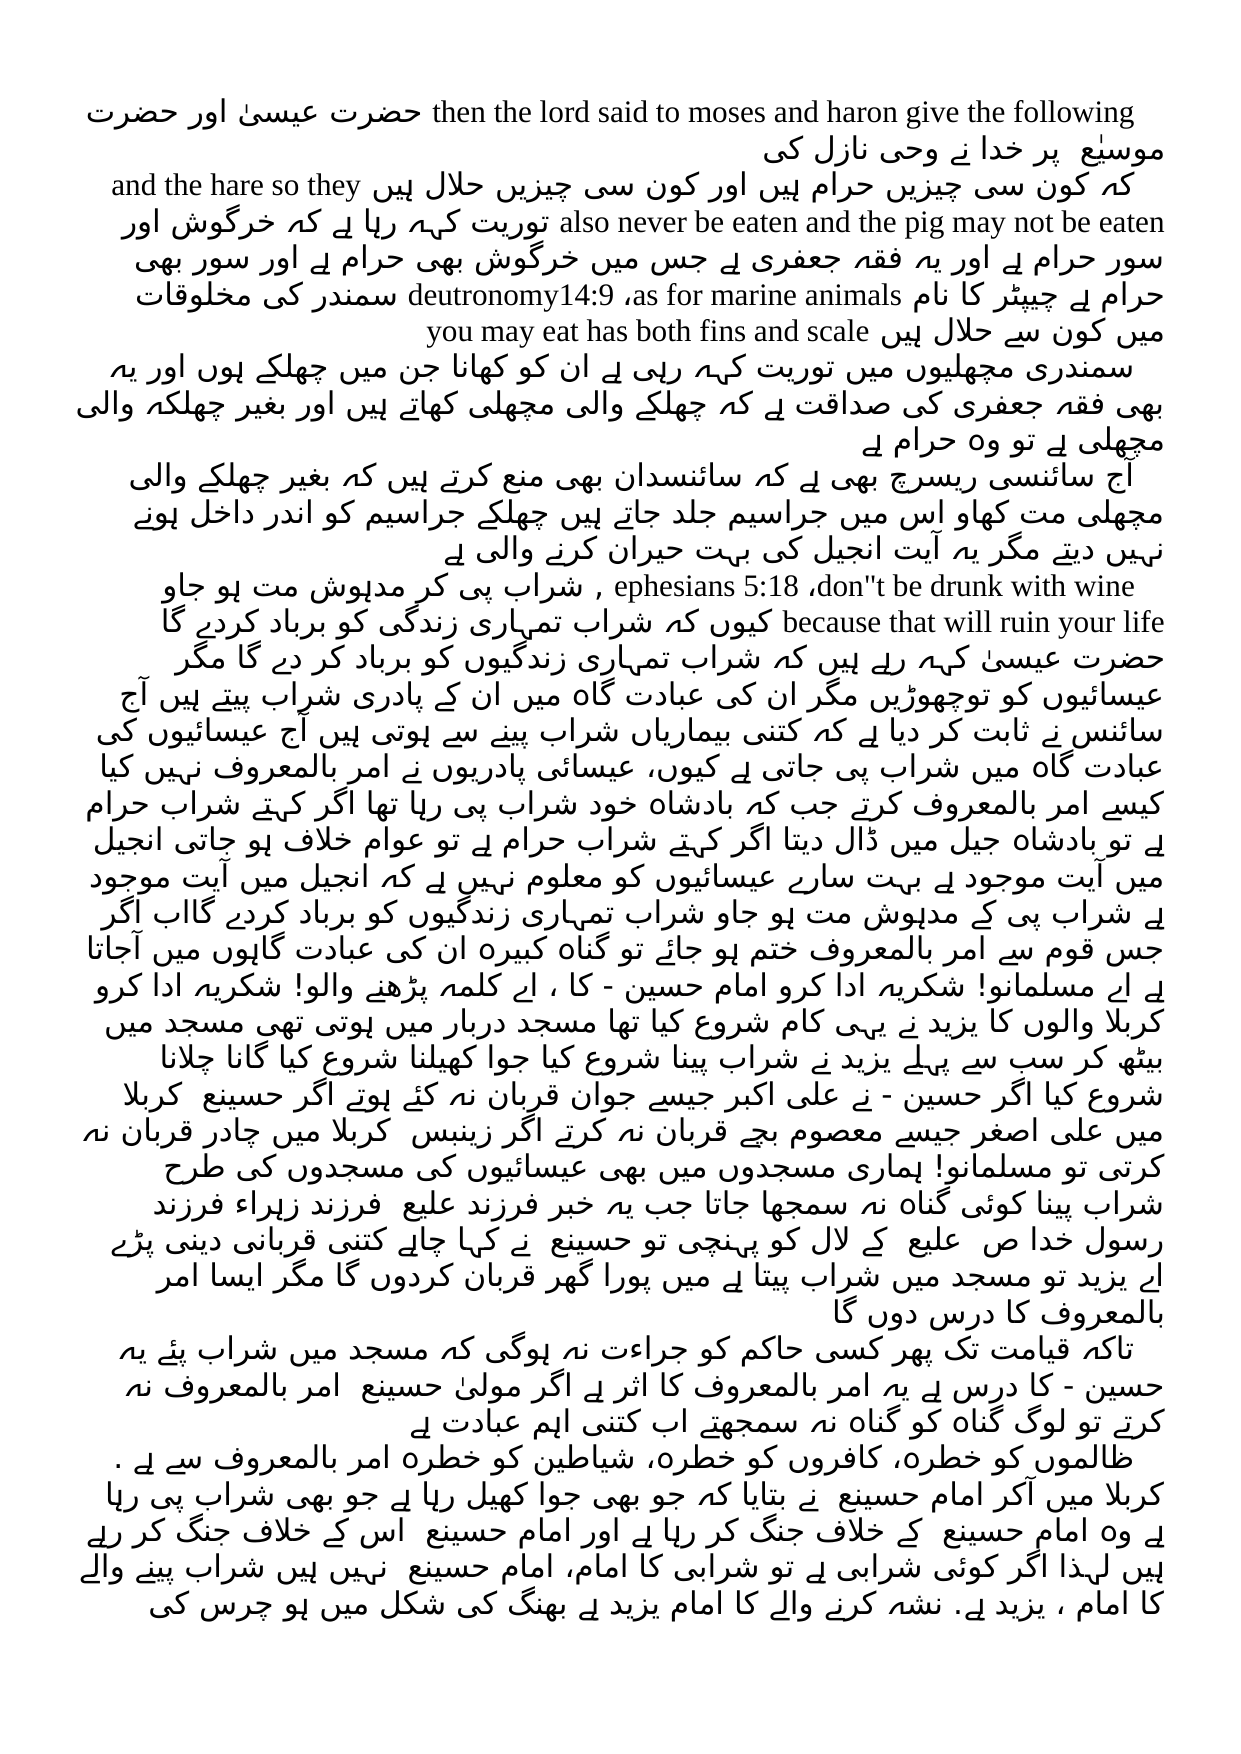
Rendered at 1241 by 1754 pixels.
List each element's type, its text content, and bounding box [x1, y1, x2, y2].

text ephesians 5:18 ،don"t be drunk with wine , شراب پی کر مدہوش مت ہو جاو because that will ruin your life کیوں کہ شراب تمہاری زندگی کو برباد کردے گا حضرت عیسیٰ کہہ رہے ہیں کہ شراب تمہاری زندگیوں کو برباد کر دے گا مگر عیسائیوں کو توچھوڑیں مگر ان کی عبادت گاہ میں ان کے پادری شراب پیتے ہیں آج سائنس نے ثابت کر دیا ہے کہ کتنی بیماریاں شراب پینے سے ہوتی ہیں آج عیسائیوں کی عبادت گاہ میں شراب پی جاتی ہے کیوں، عیسائی پادریوں نے امر بالمعروف نہیں کیا کیسے امر بالمعروف کرتے جب کہ بادشاہ خود شراب پی رہا تھا اگر کہتے شراب حرام ہے تو بادشاہ جیل میں ڈال دیتا اگر کہتے شراب حرام ہے تو عوام خلاف ہو جاتی انجیل میں آیت موجود ہے بہت سارے عیسائیوں کو معلوم نہیں ہے کہ انجیل میں آیت موجود ہے شراب پی کے مدہوش مت ہو جاو شراب تمہاری زندگیوں کو برباد کردے گااب اگر جس قوم سے امر بالمعروف ختم ہو جائے تو گناہ کبیرہ ان کی عبادت گاہوں میں آجاتا ہے اے مسلمانو! شکریہ ادا کرو امام حسین - کا ، اے کلمہ پڑھنے والو! شکریہ ادا کرو کربلا والوں کا یزید نے یہی کام شروع کیا تھا مسجد دربار میں ہوتی تھی مسجد میں بیٹھ کر سب سے پہلے یزید نے شراب پینا شروع کیا جوا کھیلنا شروع کیا گانا چلانا شروع کیا اگر حسین - نے علی اکبر جیسے جوان قربان نہ کئے ہوتے اگر حسینع کربلا میں علی اصغر جیسے معصوم بچے قربان نہ کرتے اگر زینبس کربلا میں چادر قربان نہ کرتی تو مسلمانو! ہماری مسجدوں میں بھی عیسائیوں کی مسجدوں کی طرح شراب پینا کوئی گناہ نہ سمجھا جاتا جب یہ خبر فرزند علیع فرزند زہراء فرزند رسول خدا ص علیع کے لال کو پہنچی تو حسینع نے کہا چاہے کتنی قربانی دینی پڑے اے یزید تو مسجد میں شراب پیتا ہے میں پورا گھر قربان کردوں گا مگر ایسا امر بالمعروف کا درس دوں گا [75, 567, 1165, 1331]
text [75, 1439, 1165, 1621]
text کہ کون سی چیزیں حرام ہیں اور کون سی چیزیں حلال ہیں and the hare so they also never be eaten and the pig may not be eaten توریت کہہ رہا ہے کہ خرگوش اور سور حرام ہے اور یہ فقہ جعفری ہے جس میں خرگوش بھی حرام ہے اور سور بھی حرام ہے چیپٹر کا نام deutronomy14:9 ،as for marine animals سمندر کی مخلوقات میں کون سے حلال ہیں you may eat has both fins and scale [75, 167, 1165, 349]
text آج سائنسی ریسرچ بھی ہے کہ سائنسدان بھی منع کرتے ہیں کہ بغیر چھلکے والی مچھلی مت کھاو اس میں جراسیم جلد جاتے ہیں چھلکے جراسیم کو اندر داخل ہونے نہیں دیتے مگر یہ آیت انجیل کی بہت حیران کرنے والی ہے [75, 458, 1165, 567]
text تاکہ قیامت تک پھر کسی حاکم کو جراءت نہ ہوگی کہ مسجد میں شراب پئے یہ حسین - کا درس ہے یہ امر بالمعروف کا اثر ہے اگر مولیٰ حسینع امر بالمعروف نہ کرتے تو لوگ گناہ کو گناہ نہ سمجھتے اب کتنی اہم عبادت ہے [75, 1331, 1165, 1439]
text then the lord said to moses and haron give the following حضرت عیسیٰ اور حضرت موسیٰع پر خدا نے وحی نازل کی [75, 94, 1165, 167]
text سمندری مچھلیوں میں توریت کہہ رہی ہے ان کو کھانا جن میں چھلکے ہوں اور یہ بھی فقہ جعفری کی صداقت ہے کہ چھلکے والی مچھلی کھاتے ہیں اور بغیر چھلکہ والی مچھلی ہے تو وہ حرام ہے [75, 349, 1165, 458]
